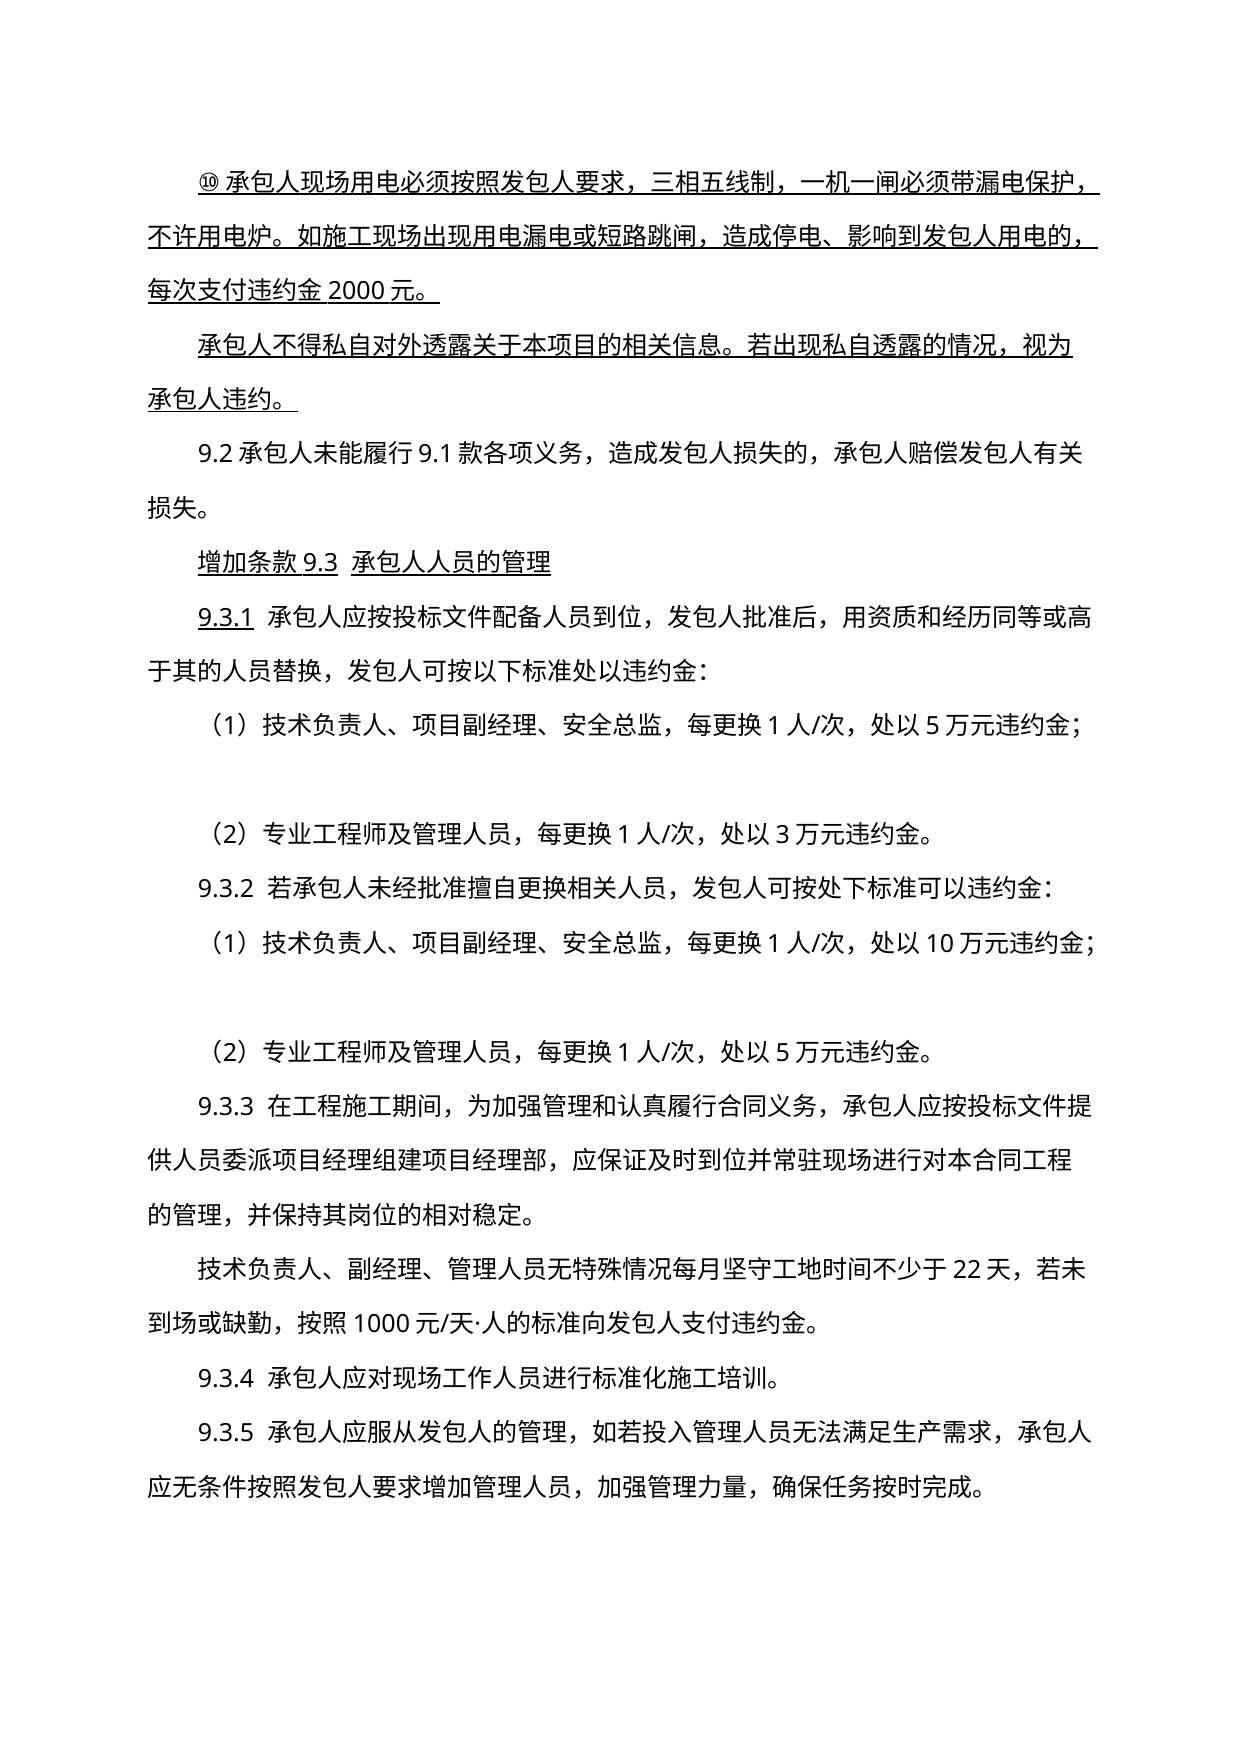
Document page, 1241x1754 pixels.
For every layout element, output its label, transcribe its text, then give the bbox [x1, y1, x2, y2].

text 9.3.1 承包人应按投标文件配备人员到位，发包人批准后，用资质和经历同等或高于其的人员替换，发包人可按以下标准处以违约金： [148, 597, 1093, 688]
text 技术负责人、副经理、管理人员无特殊情况每月坚守工地时间不少于22天，若未到场或缺勤，按照1000元/天·人的标准向发包人支付违约金。 [148, 1249, 1093, 1340]
text 9.3.3 在工程施工期间，为加强管理和认真履行合同义务，承包人应按投标文件提供人员委派项目经理组建项目经理部，应保证及时到位并常驻现场进行对本合同工程的管理，并保持其岗位的相对稳定。 [148, 1086, 1093, 1231]
text （2）专业工程师及管理人员，每更换1人/次，处以5万元违约金。 [148, 1032, 1093, 1068]
text 9.3.2 若承包人未经批准擅自更换相关人员，发包人可按处下标准可以违约金： [148, 869, 1093, 905]
text 9.3.4 承包人应对现场工作人员进行标准化施工培训。 [148, 1358, 1093, 1394]
text 9.2承包人未能履行9.1款各项义务，造成发包人损失的，承包人赔偿发包人有关损失。 [148, 434, 1093, 524]
text 增加条款9.3 承包人人员的管理 [148, 543, 1093, 579]
text （2）专业工程师及管理人员，每更换1人/次，处以3万元违约金。 [148, 814, 1093, 851]
text （1）技术负责人、项目副经理、安全总监，每更换1人/次，处以5万元违约金； [148, 706, 1093, 796]
text （1）技术负责人、项目副经理、安全总监，每更换1人/次，处以10万元违约金； [148, 923, 1093, 1014]
text ⑩承包人现场用电必须按照发包人要求，三相五线制，一机一闸必须带漏电保护，不许用电炉。如施工现场出现用电漏电或短路跳闸，造成停电、影响到发包人用电的，每次支付违约金2000元。 [148, 162, 1093, 247]
text ⑩承包人现场用电必须按照发包人要求，三相五线制，一机一闸必须带漏电保护，不许用电炉。如施工现场出现用电漏电或短路跳闸，造成停电、影响到发包人用电的，每次支付违约金2000元。 [148, 249, 1093, 307]
text 承包人不得私自对外透露关于本项目的相关信息。若出现私自透露的情况，视为承包人违约。 [148, 325, 1093, 416]
text 9.3.5 承包人应服从发包人的管理，如若投入管理人员无法满足生产需求，承包人应无条件按照发包人要求增加管理人员，加强管理力量，确保任务按时完成。 [148, 1413, 1093, 1503]
